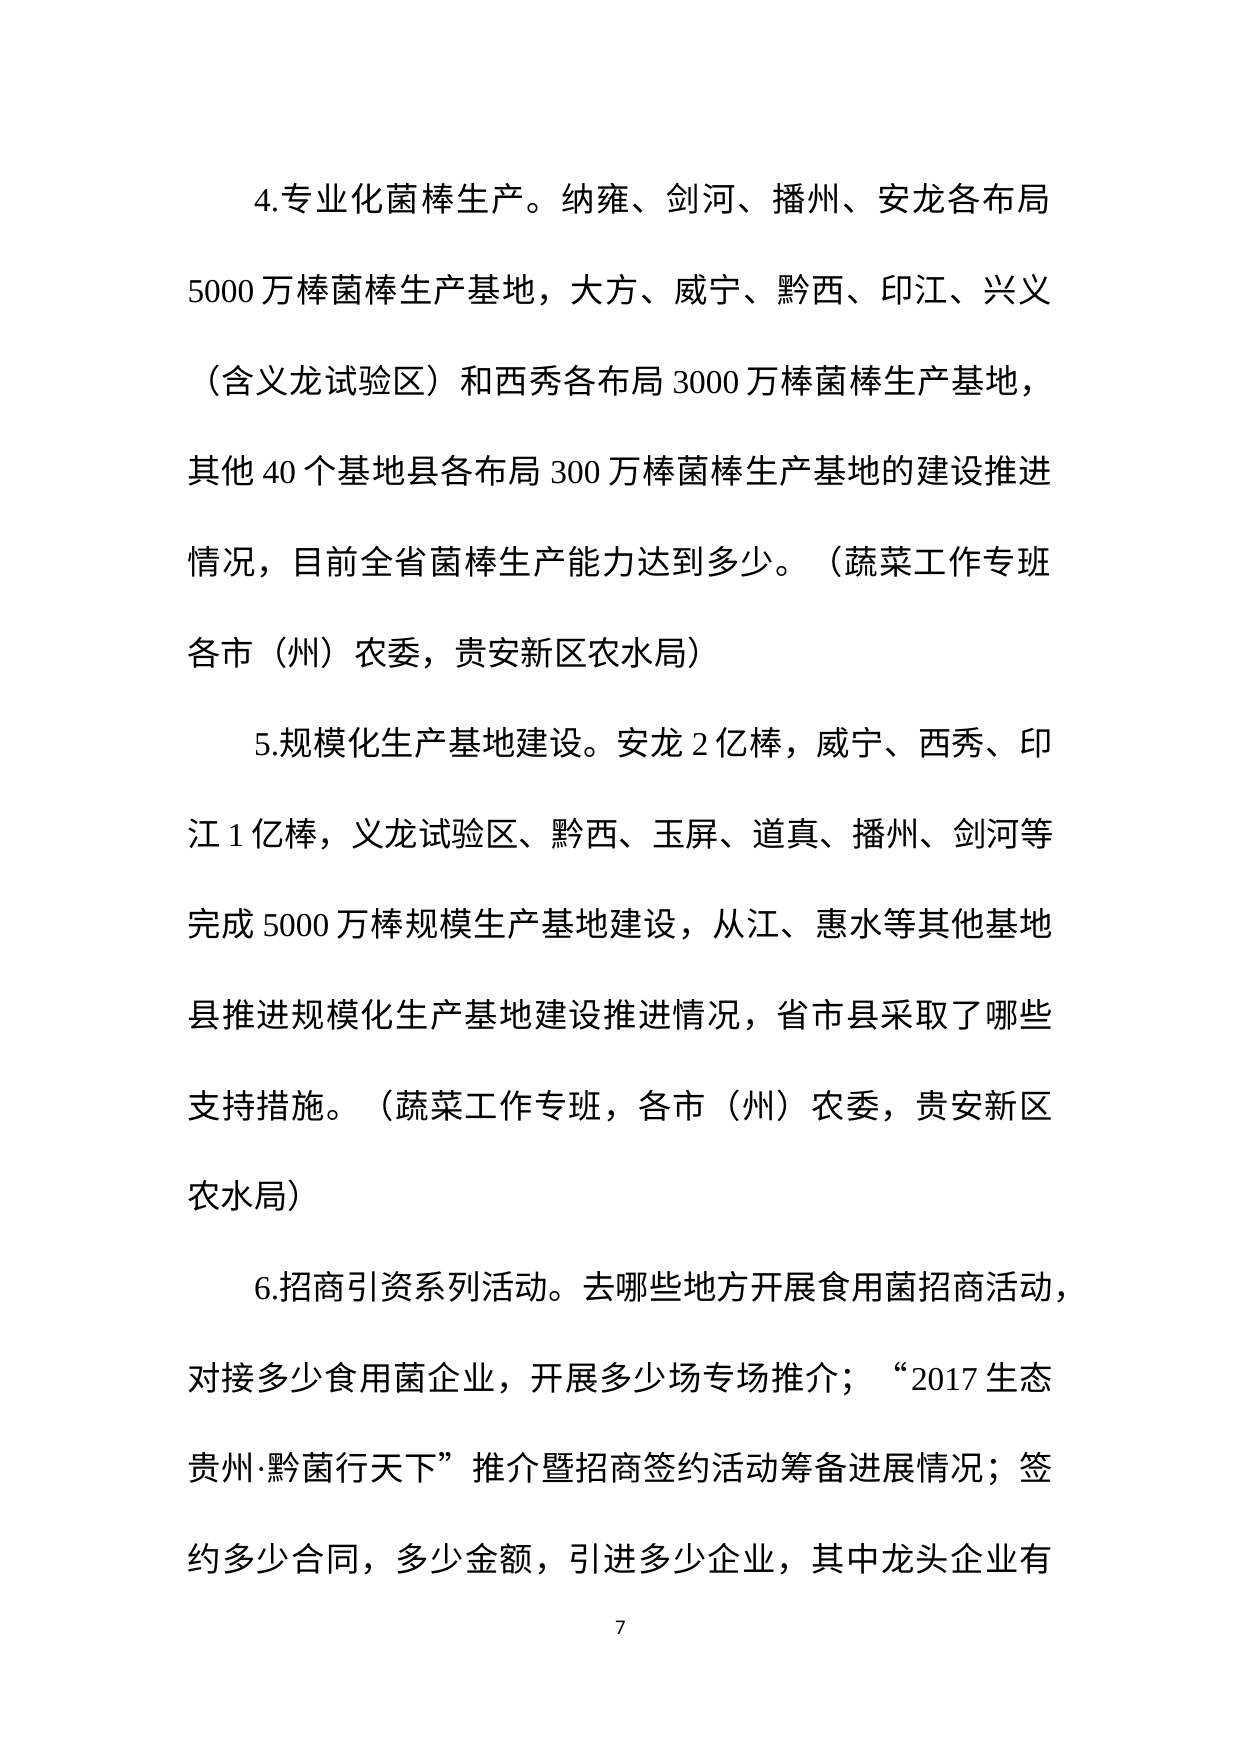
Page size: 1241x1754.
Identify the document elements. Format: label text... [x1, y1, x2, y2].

text 5.规模化生产基地建设。安龙2亿棒，威宁、西秀、印江1亿棒，义龙试验区、黔西、玉屏、道真、播州、剑河等完成5000万棒规模生产基地建设，从江、惠水等其他基地县推进规模化生产基地建设推进情况，省市县采取了哪些支持措施。（蔬菜工作专班，各市（州）农委，贵安新区农水局） [187, 696, 1053, 1239]
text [187, 1239, 1053, 1602]
text 4.专业化菌棒生产。纳雍、剑河、播州、安龙各布局5000万棒菌棒生产基地，大方、威宁、黔西、印江、兴义（含义龙试验区）和西秀各布局3000万棒菌棒生产基地，其他40个基地县各布局300万棒菌棒生产基地的建设推进情况，目前全省菌棒生产能力达到多少。（蔬菜工作专班，各市（州）农委，贵安新区农水局） [187, 152, 1053, 696]
